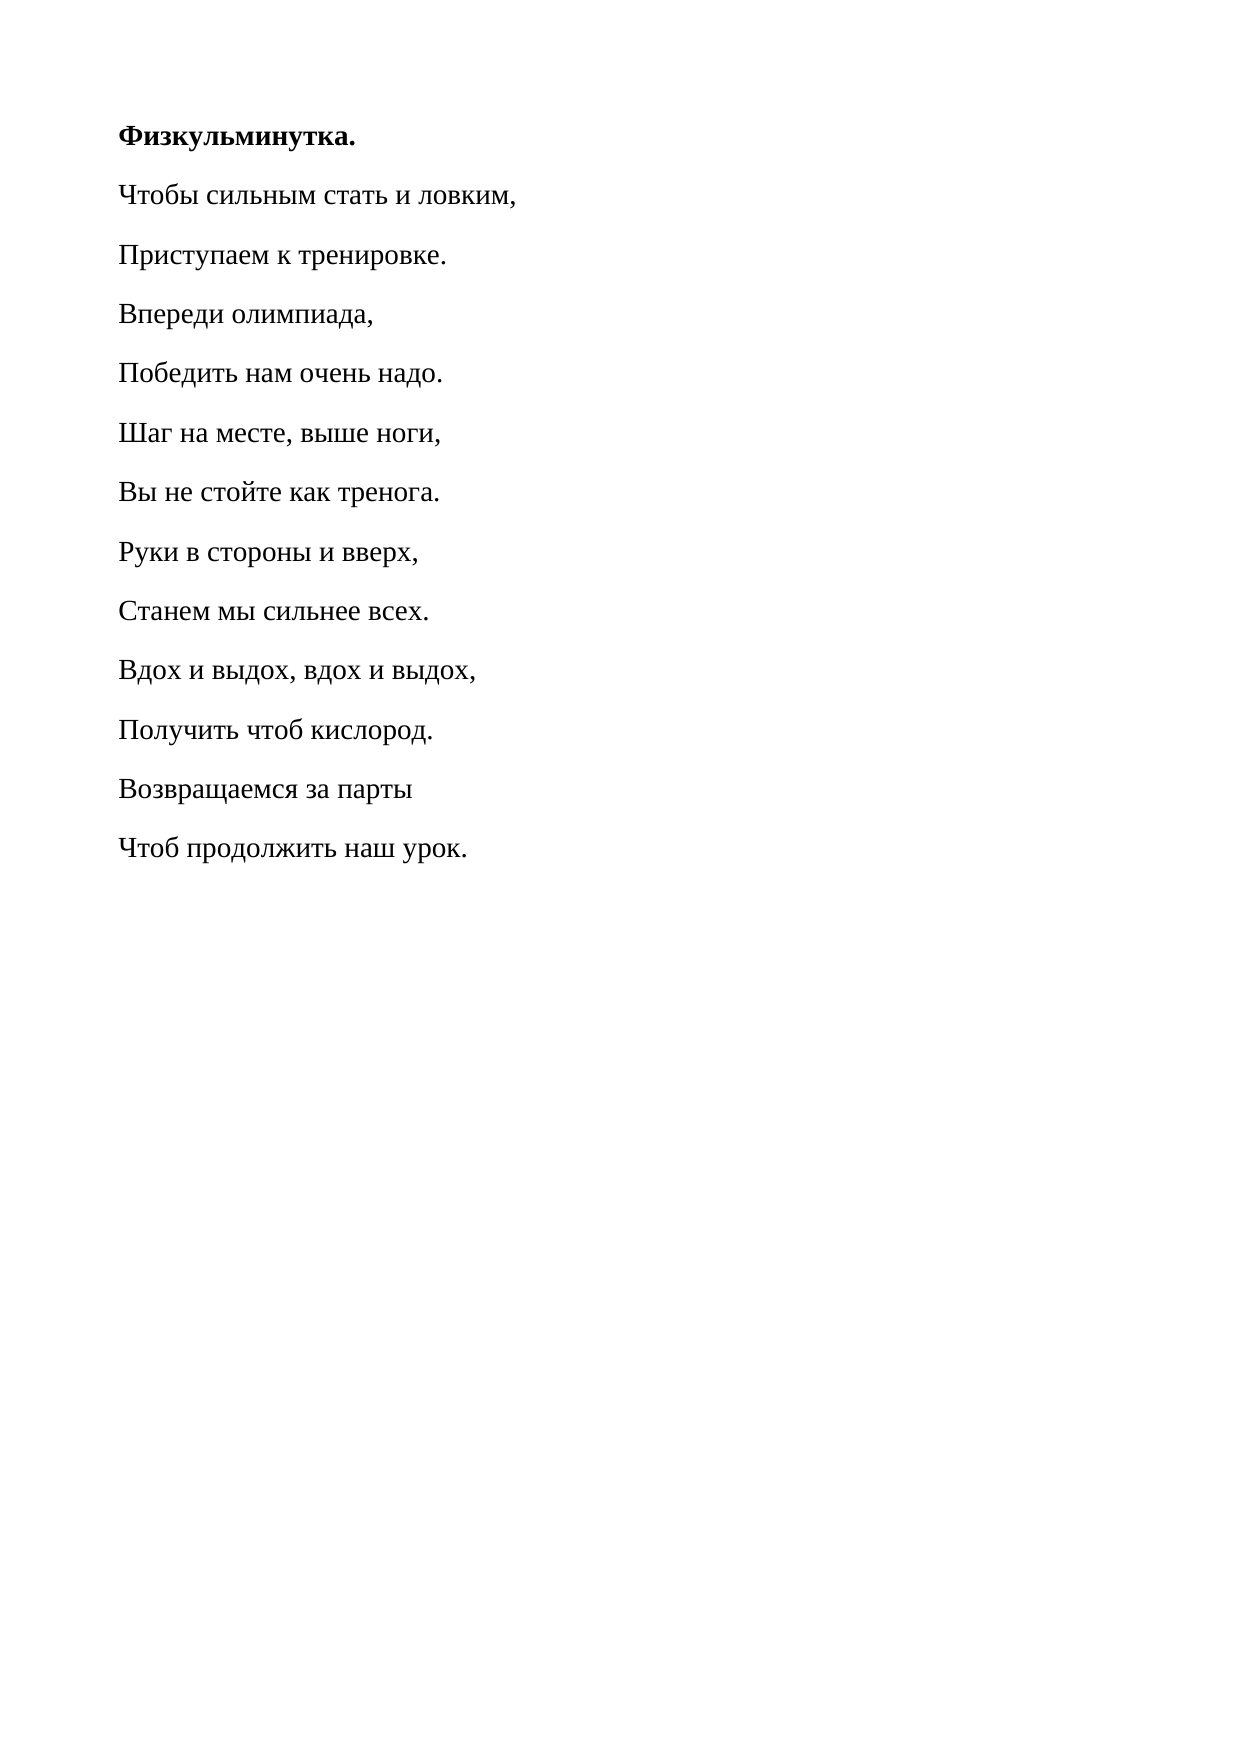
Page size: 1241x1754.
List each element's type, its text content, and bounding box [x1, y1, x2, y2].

text Чтоб продолжить наш урок. [118, 831, 1152, 864]
text Руки в стороны и вверх, [118, 534, 1152, 567]
text Вдох и выдох, вдох и выдох, [118, 652, 1152, 686]
text Шаг на месте, выше ноги, [118, 415, 1152, 448]
text Возвращаемся за парты [118, 771, 1152, 805]
text Станем мы сильнее всех. [118, 593, 1152, 627]
text Физкульминутка. [118, 118, 1152, 152]
text Приступаем к тренировке. [118, 237, 1152, 270]
text Впереди олимпиада, [118, 296, 1152, 330]
text Победить нам очень надо. [118, 356, 1152, 389]
text Вы не стойте как тренога. [118, 474, 1152, 508]
text Чтобы сильным стать и ловким, [118, 177, 1152, 211]
text Получить чтоб кислород. [118, 712, 1152, 745]
